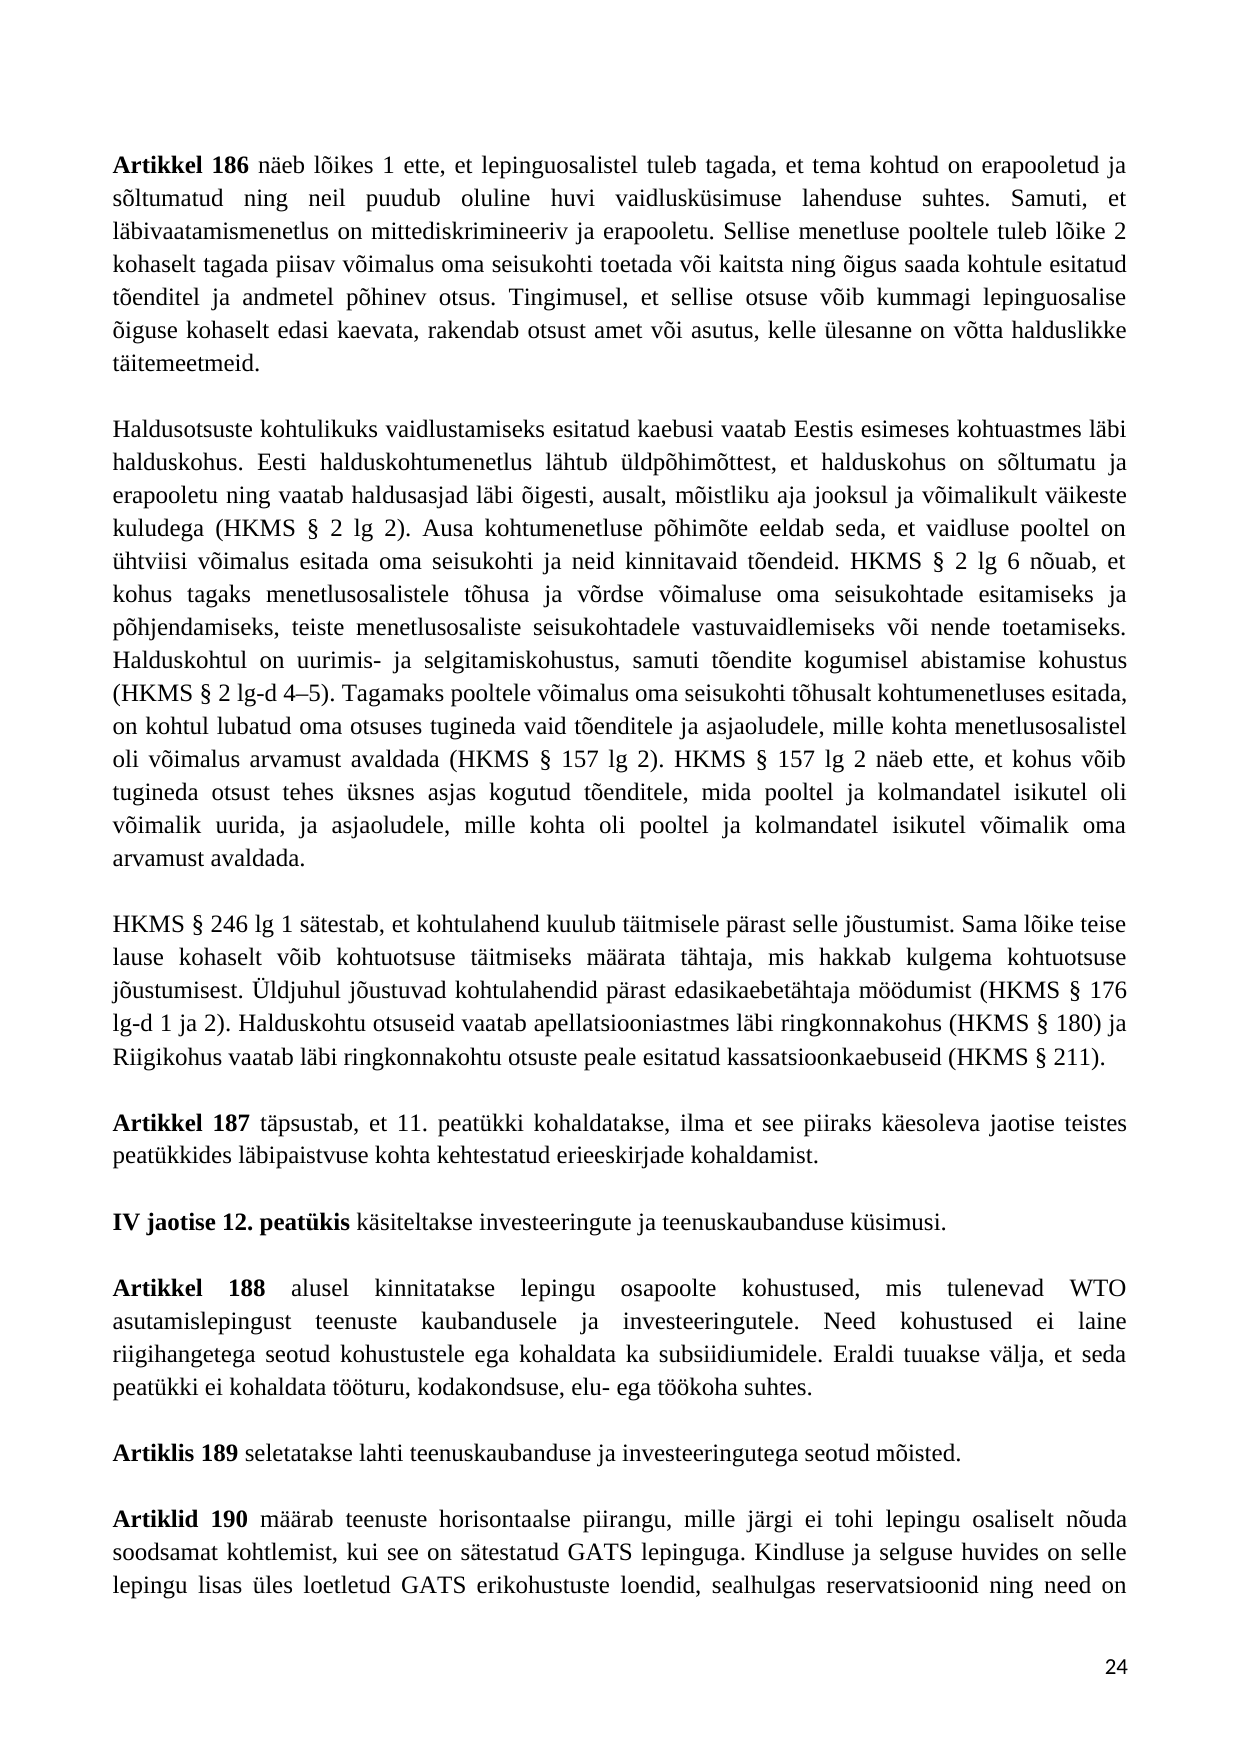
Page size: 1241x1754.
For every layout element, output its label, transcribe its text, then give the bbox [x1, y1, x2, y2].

text Artiklis 189 seletatakse lahti teenuskaubanduse ja investeeringutega seotud mõisted. [112, 1438, 1128, 1467]
text IV jaotise 12. peatükis käsiteltakse investeeringute ja teenuskaubanduse küsimusi. [112, 1207, 1128, 1235]
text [112, 1504, 1128, 1599]
text Haldusotsuste kohtulikuks vaidlustamiseks esitatud kaebusi vaatab Eestis esimeses kohtuastmes läbi halduskohus. Eesti halduskohtumenetlus lähtub üldpõhimõttest, et halduskohus on sõltumatu ja erapooletu ning vaatab haldusasjad läbi õigesti, ausalt, mõistliku aja jooksul ja võimalikult väikeste kuludega (HKMS § 2 lg 2). Ausa kohtumenetluse põhimõte eeldab seda, et vaidluse pooltel on ühtviisi võimalus esitada oma seisukohti ja neid kinnitavaid tõendeid. HKMS § 2 lg 6 nõuab, et kohus tagaks menetlusosalistele tõhusa ja võrdse võimaluse oma seisukohtade esitamiseks ja põhjendamiseks, teiste menetlusosaliste seisukohtadele vastuvaidlemiseks või nende toetamiseks. Halduskohtul on uurimis- ja selgitamiskohustus, samuti tõendite kogumisel abistamise kohustus (HKMS § 2 lg-d 4–5). Tagamaks pooltele võimalus oma seisukohti tõhusalt kohtumenetluses esitada, on kohtul lubatud oma otsuses tugineda vaid tõenditele ja asjaoludele, mille kohta menetlusosalistel oli võimalus arvamust avaldada (HKMS § 157 lg 2). HKMS § 157 lg 2 näeb ette, et kohus võib tugineda otsust tehes üksnes asjas kogutud tõenditele, mida pooltel ja kolmandatel isikutel oli võimalik uurida, ja asjaoludele, mille kohta oli pooltel ja kolmandatel isikutel võimalik oma arvamust avaldada. [112, 414, 1128, 872]
text HKMS § 246 lg 1 sätestab, et kohtulahend kuulub täitmisele pärast selle jõustumist. Sama lõike teise lause kohaselt võib kohtuotsuse täitmiseks määrata tähtaja, mis hakkab kulgema kohtuotsuse jõustumisest. Üldjuhul jõustuvad kohtulahendid pärast edasikaebetähtaja möödumist (HKMS § 176 lg-d 1 ja 2). Halduskohtu otsuseid vaatab apellatsiooniastmes läbi ringkonnakohus (HKMS § 180) ja Riigikohus vaatab läbi ringkonnakohtu otsuste peale esitatud kassatsioonkaebuseid (HKMS § 211). [112, 909, 1128, 1070]
text Artikkel 187 täpsustab, et 11. peatükki kohaldatakse, ilma et see piiraks käesoleva jaotise teistes peatükkides läbipaistvuse kohta kehtestatud erieeskirjade kohaldamist. [112, 1108, 1128, 1169]
text Artikkel 188 alusel kinnitatakse lepingu osapoolte kohustused, mis tulenevad WTO asutamislepingust teenuste kaubandusele ja investeeringutele. Need kohustused ei laine riigihangetega seotud kohustustele ega kohaldata ka subsiidiumidele. Eraldi tuuakse välja, et seda peatükki ei kohaldata tööturu, kodakondsuse, elu- ega töökoha suhtes. [112, 1273, 1128, 1401]
text Artikkel 186 näeb lõikes 1 ette, et lepinguosalistel tuleb tagada, et tema kohtud on erapooletud ja sõltumatud ning neil puudub oluline huvi vaidlusküsimuse lahenduse suhtes. Samuti, et läbivaatamismenetlus on mittediskrimineeriv ja erapooletu. Sellise menetluse pooltele tuleb lõike 2 kohaselt tagada piisav võimalus oma seisukohti toetada või kaitsta ning õigus saada kohtule esitatud tõenditel ja andmetel põhinev otsus. Tingimusel, et sellise otsuse võib kummagi lepinguosalise õiguse kohaselt edasi kaevata, rakendab otsust amet või asutus, kelle ülesanne on võtta halduslikke täitemeetmeid. [112, 150, 1128, 377]
